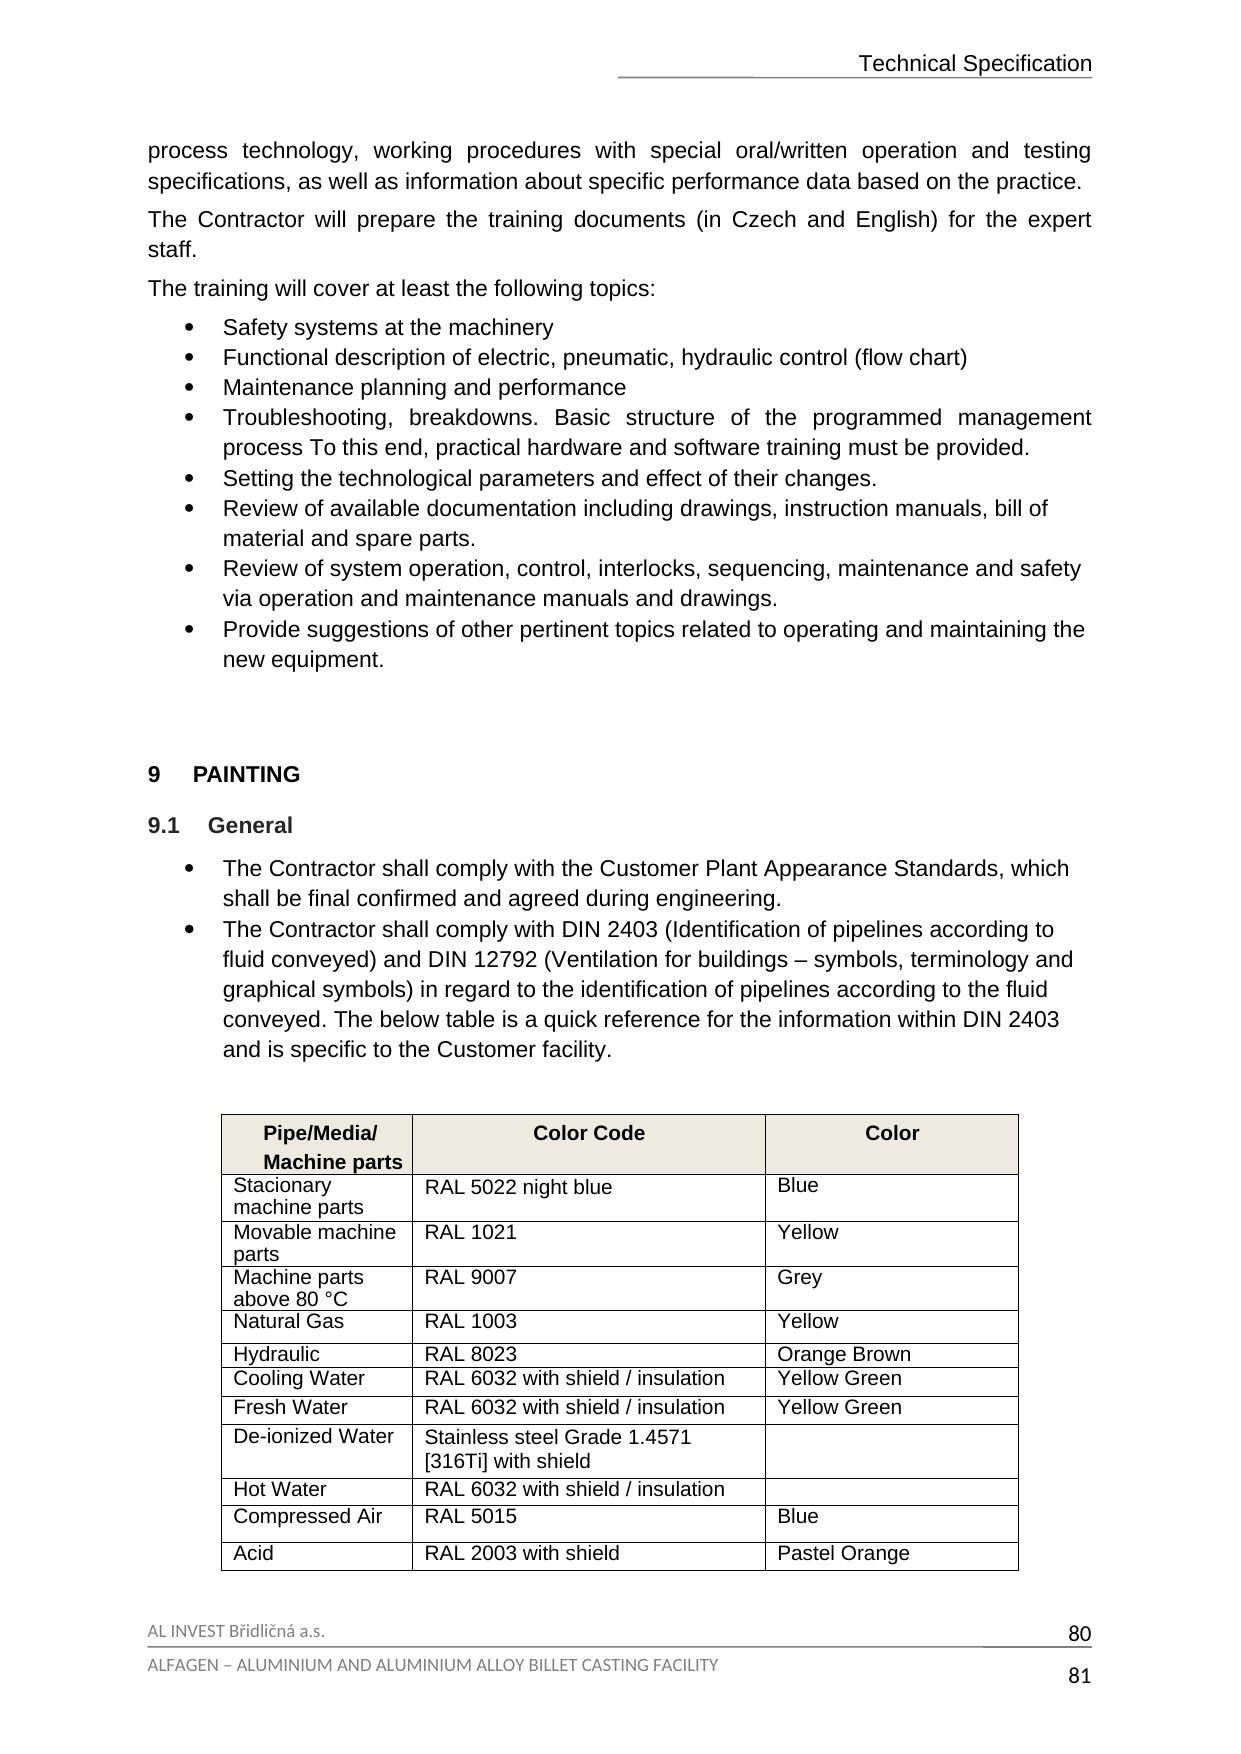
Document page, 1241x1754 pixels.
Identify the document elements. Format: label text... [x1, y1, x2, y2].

table_cell RAL 5015 [413, 1506, 765, 1542]
table_cell De-ionized Water [222, 1425, 412, 1478]
table_cell Hydraulic [222, 1344, 412, 1367]
table_cell Machine parts above 80 °C [222, 1267, 412, 1310]
text Painting [148, 761, 1092, 788]
table_cell Compressed Air [222, 1506, 412, 1542]
table_header Color [766, 1115, 1018, 1174]
table_cell Hot Water [222, 1479, 412, 1505]
table_cell Yellow Green [766, 1368, 1018, 1396]
list Review of available documentation including drawings, instruction manuals, bill of material and spare parts. [185, 495, 1092, 551]
table_cell Yellow [766, 1222, 1018, 1266]
table_cell RAL 5022 night blue [413, 1175, 765, 1221]
list Setting the technological parameters and effect of their changes. [185, 464, 1092, 491]
table_cell Stacionary machine parts [222, 1175, 412, 1221]
table_cell [766, 1479, 1018, 1505]
list Provide suggestions of other pertinent topics related to operating and maintaining the new equipment. [185, 616, 1092, 672]
table_cell RAL 1003 [413, 1311, 765, 1343]
list Review of system operation, control, interlocks, sequencing, maintenance and safety via operation and maintenance manuals and drawings. [185, 555, 1092, 612]
text The Contractor will prepare the training documents (in Czech and English) for the expert staff. [148, 206, 1092, 263]
table_cell Blue [766, 1506, 1018, 1542]
table_cell [766, 1425, 1018, 1478]
table_cell Orange Brown [766, 1344, 1018, 1367]
table_cell RAL 6032 with shield / insulation [413, 1368, 765, 1396]
table_cell Fresh Water [222, 1397, 412, 1424]
table_cell RAL 2003 with shield [413, 1543, 765, 1570]
list Maintenance planning and performance [185, 374, 1092, 400]
table_cell RAL 1021 [413, 1222, 765, 1266]
text The training will cover at least the following topics: [148, 275, 1092, 301]
table_cell Cooling Water [222, 1368, 412, 1396]
table_cell Grey [766, 1267, 1018, 1310]
table_cell Natural Gas [222, 1311, 412, 1343]
list The Contractor shall comply with the Customer Plant Appearance Standards, which shall be final confirmed and agreed during engineering. [185, 855, 1092, 912]
table_cell Yellow Green [766, 1397, 1018, 1424]
table_cell Movable machine parts [222, 1222, 412, 1266]
list The Contractor shall comply with DIN 2403 (Identification of pipelines according to fluid conveyed) and DIN 12792 (Ventilation for buildings – symbols, terminology and graphical symbols) in regard to the identification of pipelines according to the fluid conveyed. The below table is a quick reference for the information within DIN 2403 and is specific to the Customer facility. [185, 916, 1092, 1063]
table_cell Yellow [766, 1311, 1018, 1343]
table_cell Blue [766, 1175, 1018, 1221]
text General [148, 812, 1092, 839]
table_cell Acid [222, 1543, 412, 1570]
table_header Color Code [413, 1115, 765, 1174]
list Functional description of electric, pneumatic, hydraulic control (flow chart) [185, 344, 1092, 370]
list Safety systems at the machinery [185, 313, 1092, 340]
list Troubleshooting, breakdowns. Basic structure of the programmed management process To this end, practical hardware and software training must be provided. [185, 404, 1092, 461]
table_cell RAL 6032 with shield / insulation [413, 1479, 765, 1505]
table_header Pipe/Media/ Machine parts [222, 1115, 412, 1174]
table_cell Pastel Orange [766, 1543, 1018, 1570]
table_cell RAL 8023 [413, 1344, 765, 1367]
table_cell RAL 9007 [413, 1267, 765, 1310]
table_cell Stainless steel Grade 1.4571 [316Ti] with shield [413, 1425, 765, 1478]
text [148, 137, 1092, 194]
table_cell RAL 6032 with shield / insulation [413, 1397, 765, 1424]
